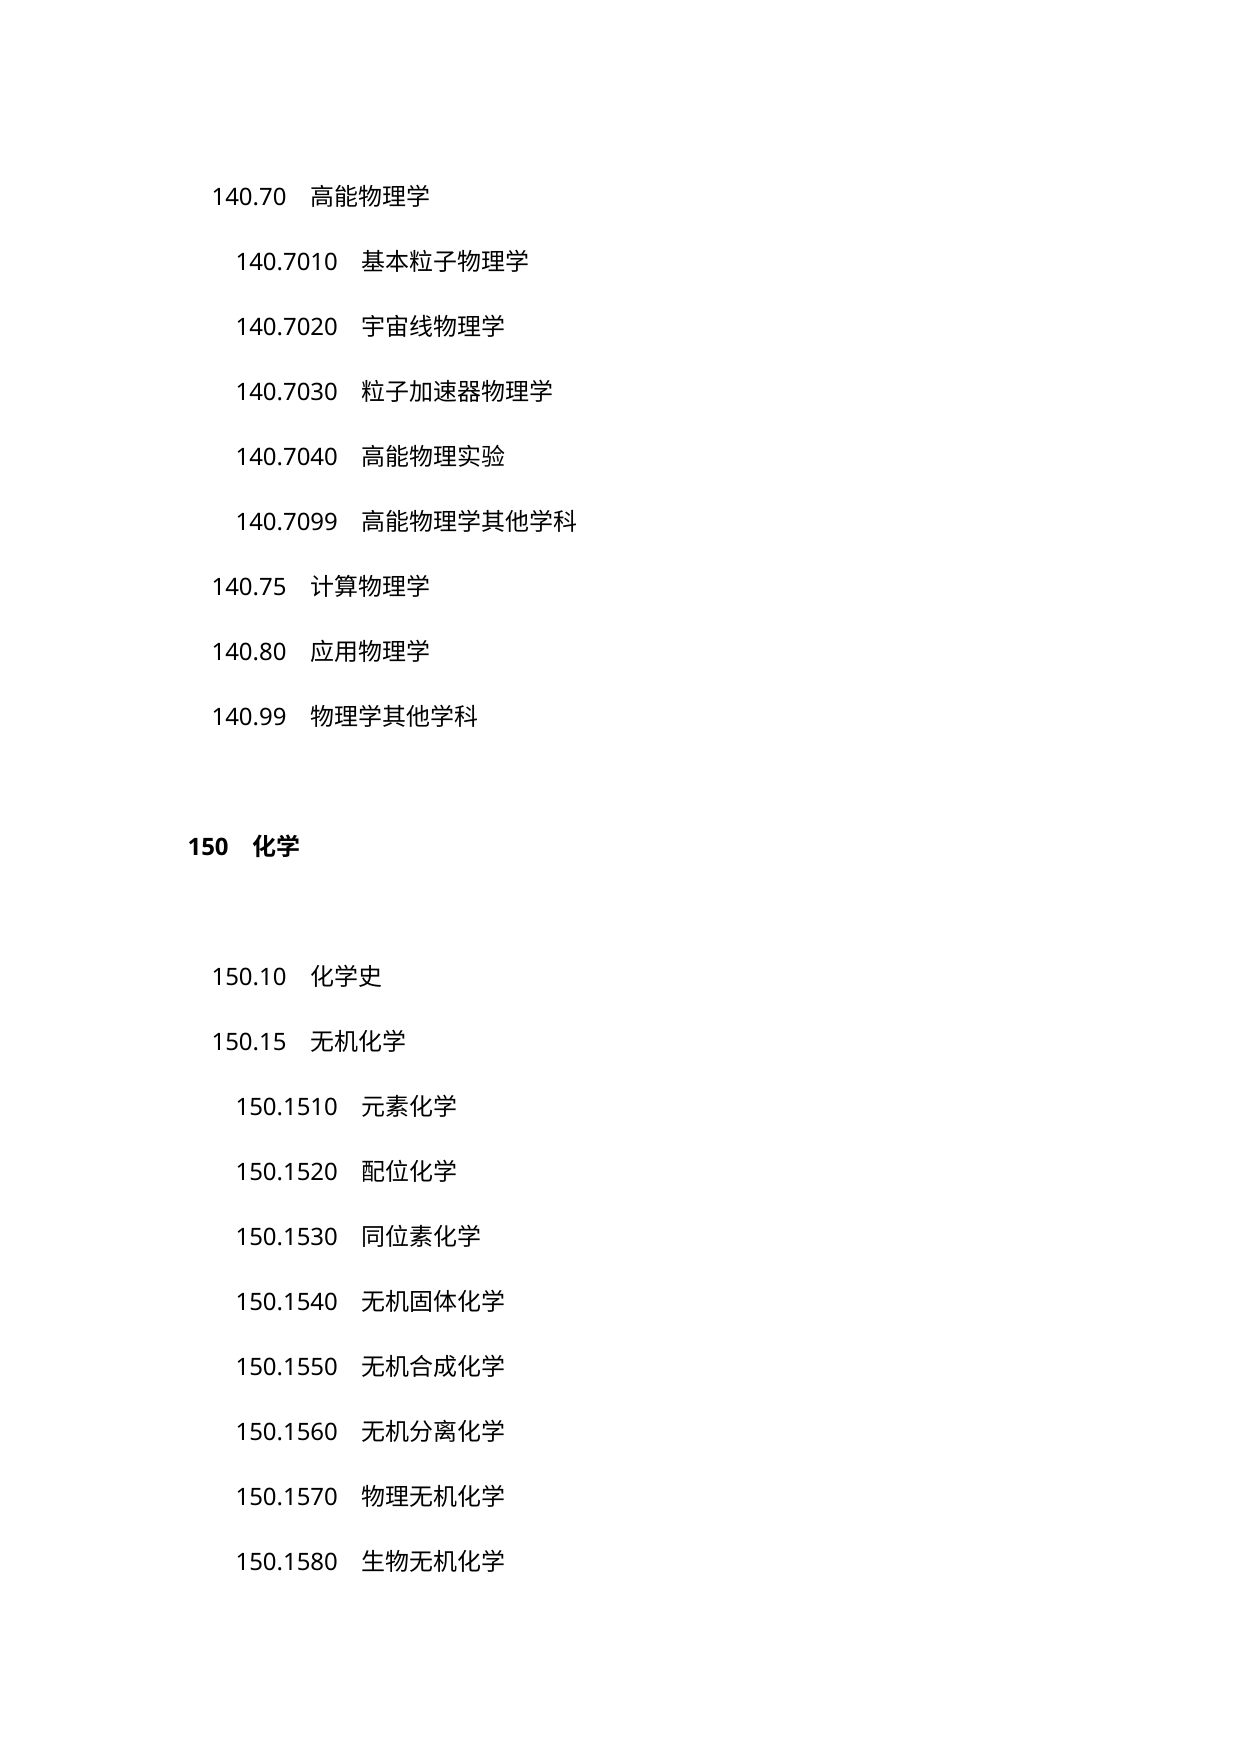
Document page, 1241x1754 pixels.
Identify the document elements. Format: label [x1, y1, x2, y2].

text [187, 162, 1053, 1592]
